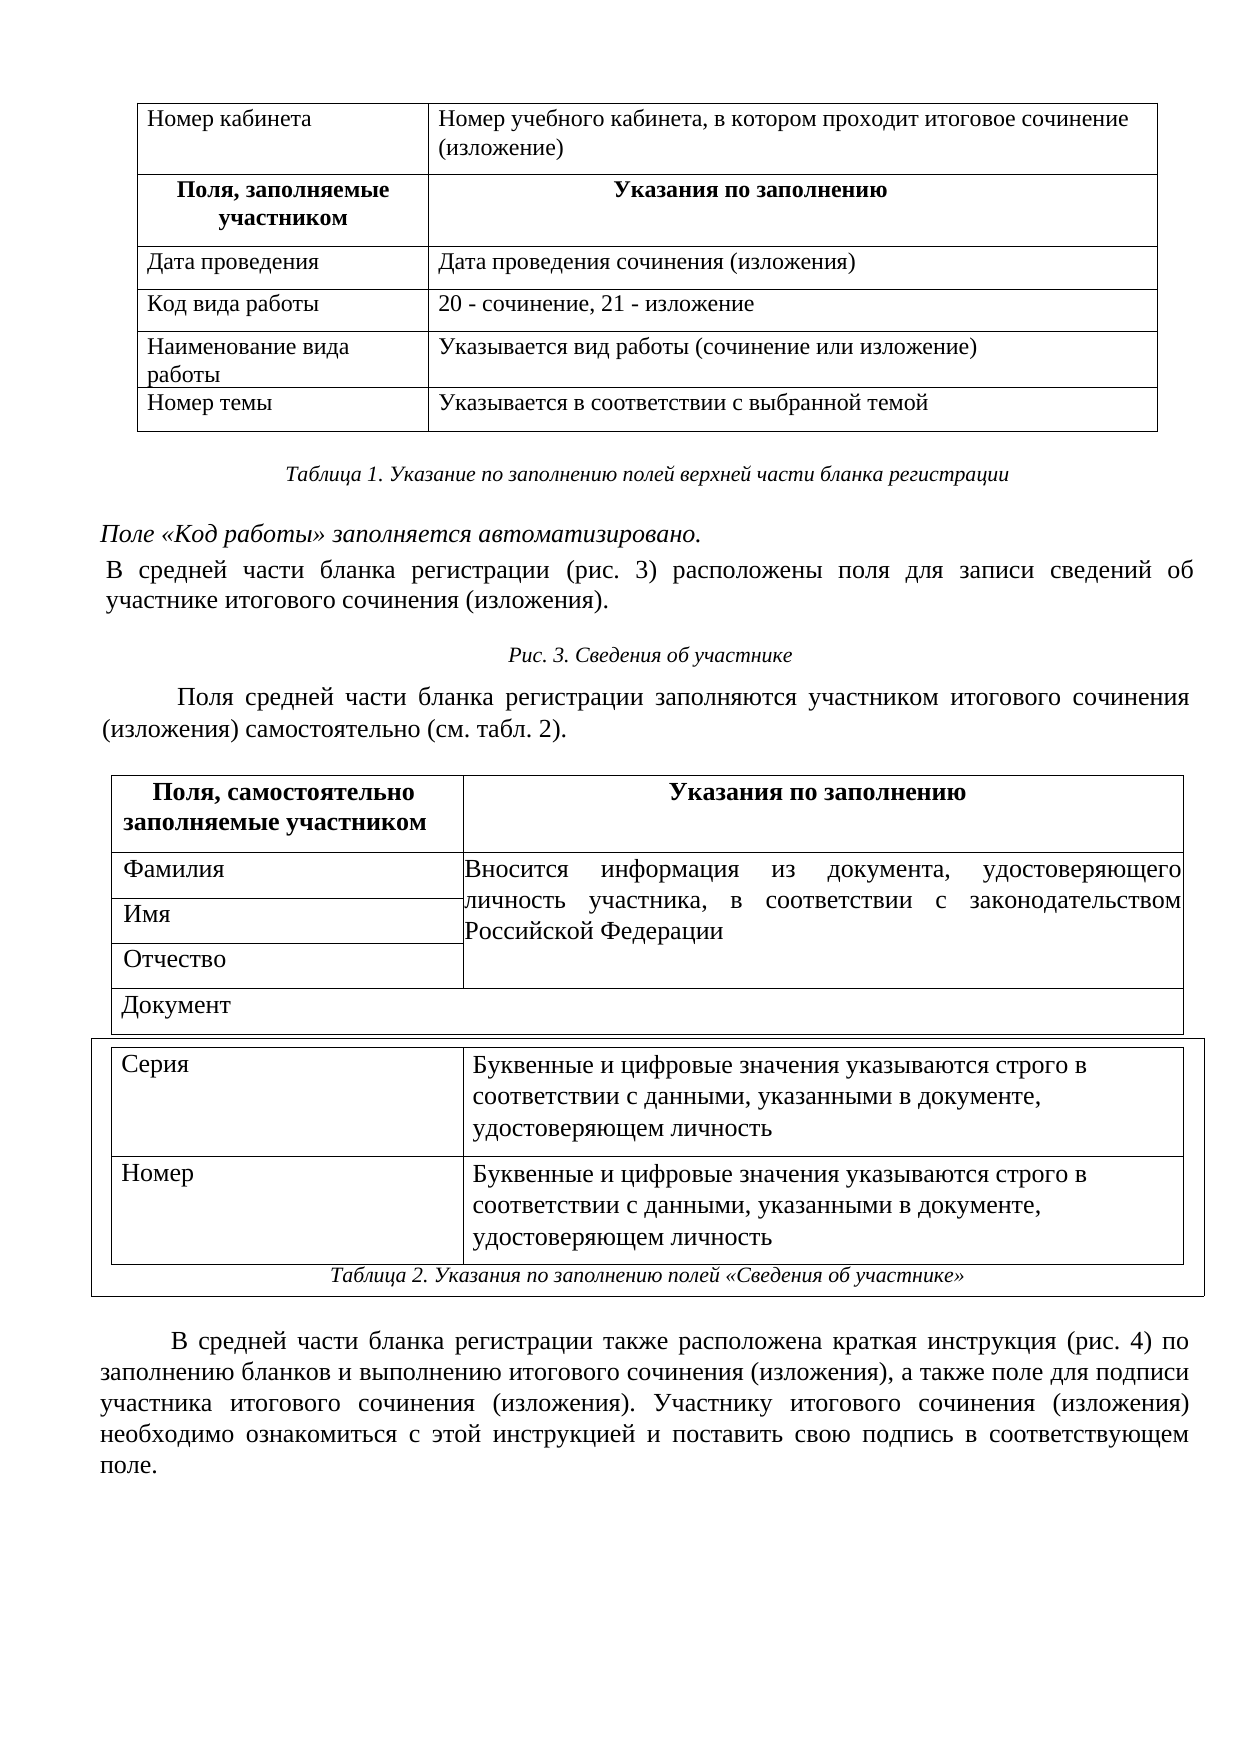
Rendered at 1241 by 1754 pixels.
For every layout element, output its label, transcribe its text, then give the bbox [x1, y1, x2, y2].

table_cell Наименование вида работы [138, 332, 428, 387]
table_cell Указания по заполнению [429, 175, 1157, 246]
table_cell Номер кабинета [138, 104, 428, 174]
table_cell Фамилия [112, 853, 463, 897]
table_cell Номер темы [138, 388, 428, 431]
table_cell Документ [112, 989, 1183, 1034]
table_cell Дата проведения [138, 247, 428, 288]
table_cell Отчество [112, 944, 463, 988]
text Рис. 3. Сведения об участнике [106, 642, 1195, 667]
text Поле «Код работы» заполняется автоматизировано. [100, 493, 1195, 554]
table_cell Номер [112, 1157, 463, 1264]
table_header Буквенные и цифровые значения указываются строго в соответствии с данными, указанными в документе, удостоверяющем личность [464, 1048, 1183, 1156]
table_header Поля, самостоятельно заполняемые участником [112, 776, 463, 852]
text Таблица 1. Указание по заполнению полей верхней части бланка регистрации [100, 432, 1195, 493]
table_cell Поля, заполняемые участником [138, 175, 428, 246]
table_cell 20 - сочинение, 21 - изложение [429, 290, 1157, 331]
text В средней части бланка регистрации также расположена краткая инструкция (рис. 4) по заполнению бланков и выполнению итогового сочинения (изложения), а также поле для подписи участника итогового сочинения (изложения). Участнику итогового сочинения (изложения) необходимо ознакомиться с этой инструкцией и поставить свою подпись в соответствующем поле. [100, 1324, 1191, 1480]
table_cell Указывается в соответствии с выбранной темой [429, 388, 1157, 431]
table_cell Указывается вид работы (сочинение или изложение) [429, 332, 1157, 387]
table_cell Код вида работы [138, 290, 428, 331]
table_header Указания по заполнению [464, 776, 1183, 852]
table_cell Дата проведения сочинения (изложения) [429, 247, 1157, 288]
table_header Серия [112, 1048, 463, 1156]
text В средней части бланка регистрации (рис. 3) расположены поля для записи сведений об участнике итогового сочинения (изложения). [106, 554, 1195, 614]
table_cell Буквенные и цифровые значения указываются строго в соответствии с данными, указанными в документе, удостоверяющем личность [464, 1157, 1183, 1264]
table_cell Имя [112, 899, 463, 942]
text Таблица 2. Указания по заполнению полей «Сведения об участнике» [100, 1265, 1195, 1287]
table_cell Номер учебного кабинета, в котором проходит итоговое сочинение (изложение) [429, 104, 1157, 174]
table_cell Вносится информация из документа, удостоверяющего личность участника, в соответствии с законодательством Российской Федерации [464, 853, 1183, 988]
text Поля средней части бланка регистрации заполняются участником итогового сочинения (изложения) самостоятельно (см. табл. 2). [102, 680, 1191, 744]
